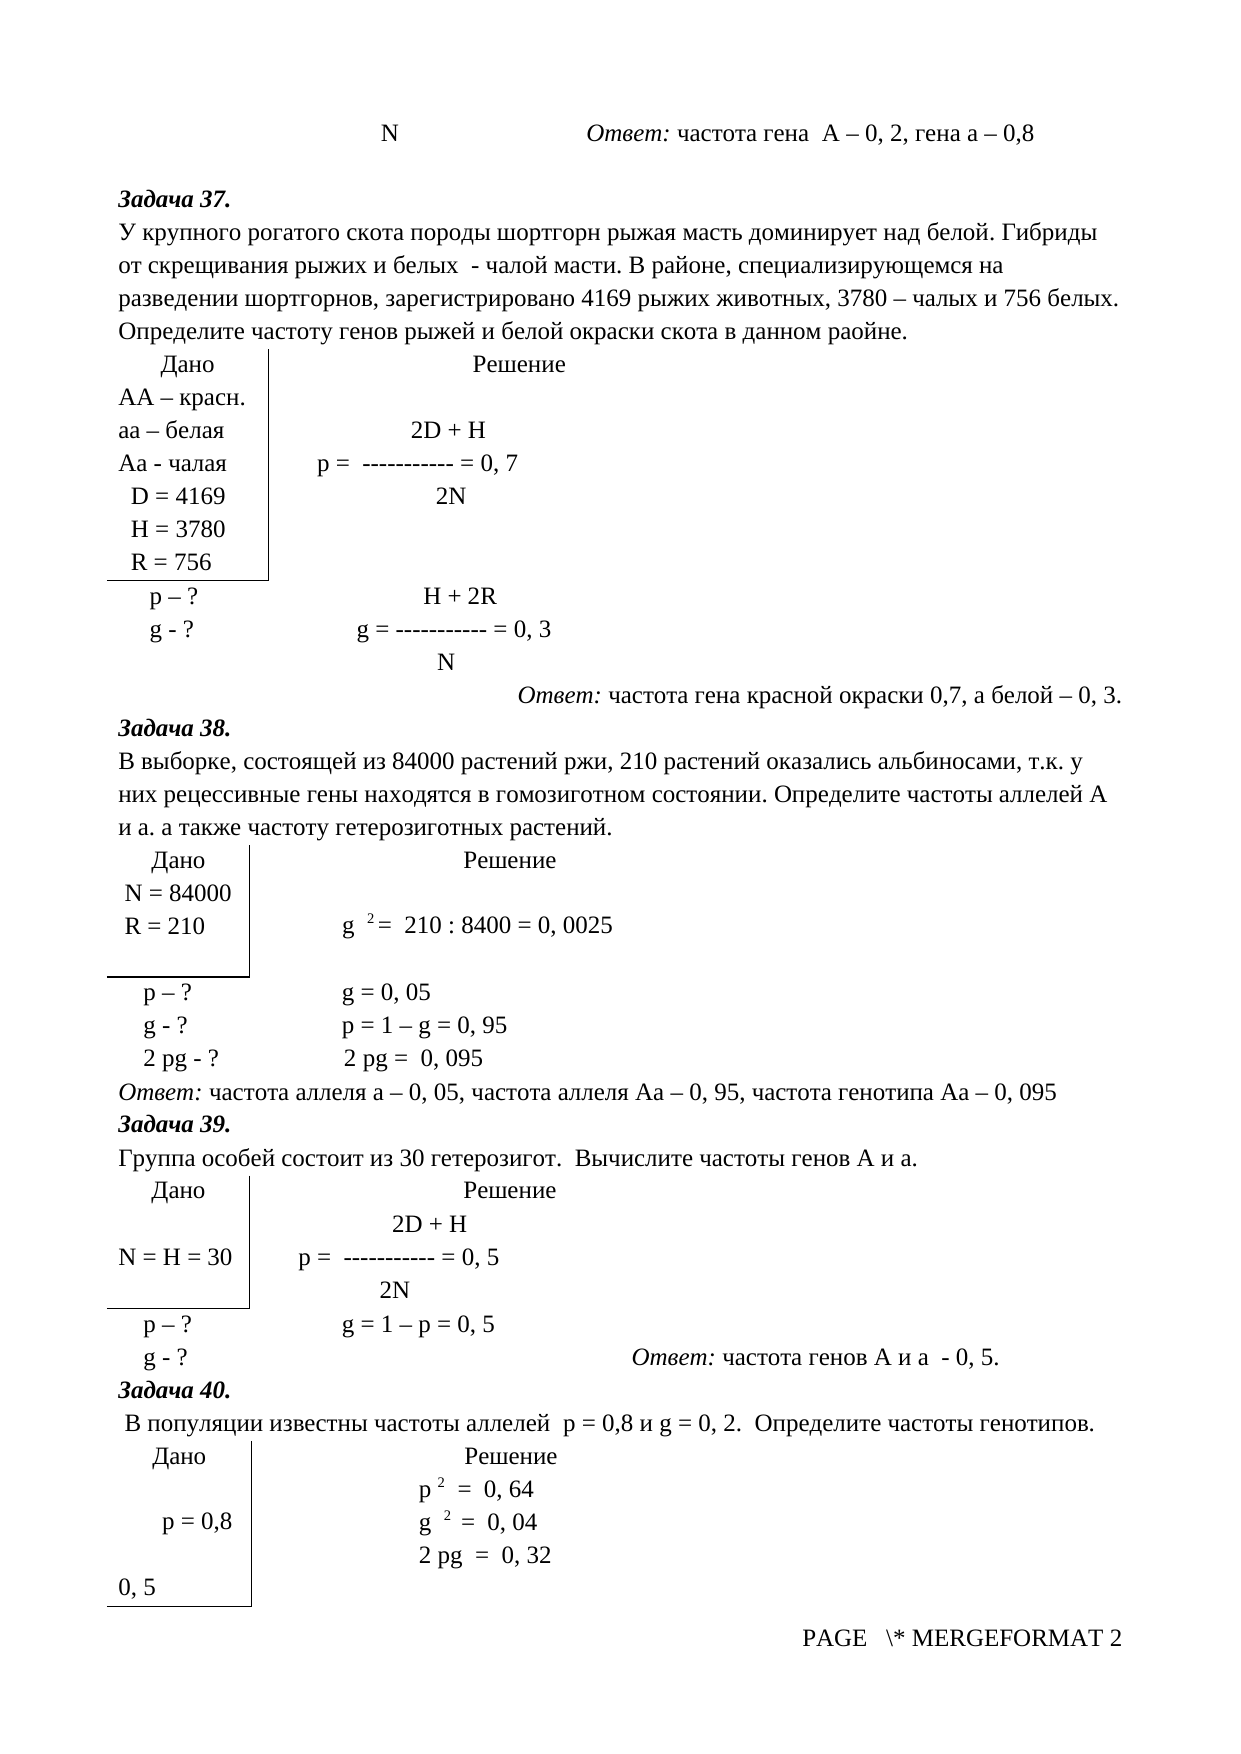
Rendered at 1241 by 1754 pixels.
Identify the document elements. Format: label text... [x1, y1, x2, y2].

text В популяции известны частоты аллелей p = 0,8 и g = 0, 2. Определите частоты генотипов. [118, 1408, 1122, 1437]
text Задача 37. [118, 184, 1122, 213]
text g - ? Ответ: частота генов А и а - 0, 5. [118, 1342, 1122, 1371]
table_header Дано N = 84000 R = 210 [107, 845, 249, 976]
text У крупного рогатого скота породы шортгорн рыжая масть доминирует над белой. Гибриды от скрещивания рыжих и белых - чалой масти. В районе, специализирующемся на разведении шортгорнов, зарегистрировано 4169 рыжих животных, 3780 – чалых и 756 белых. Определите частоту генов рыжей и белой окраски скота в данном раойне. [118, 217, 1122, 345]
text p – ? g = 0, 05 [118, 977, 1122, 1006]
text Группа особей состоит из 30 гетерозигот. Вычислите частоты генов А и а. [118, 1143, 1122, 1171]
table_header Дано N = H = 30 [107, 1176, 249, 1308]
table_header Решение g 2 = 210 : 8400 = 0, 0025 [250, 845, 770, 976]
text N Ответ: частота гена А – 0, 2, гена а – 0,8 [118, 118, 1122, 147]
text Задача 40. [118, 1375, 1122, 1403]
text p – ? g = 1 – p = 0, 5 [118, 1309, 1122, 1337]
table_header Дано АА – красн. аа – белая Аа - чалая D = 4169 H = 3780 R = 756 [107, 349, 268, 580]
table_header Решение 2D + H p = ----------- = 0, 7 2N [269, 349, 770, 580]
text Задача 38. [118, 713, 1122, 742]
text В выборке, состоящей из 84000 растений ржи, 210 растений оказались альбиносами, т.к. у них рецессивные гены находятся в гомозиготном состоянии. Определите частоты аллелей А и а. а также частоту гетерозиготных растений. [118, 746, 1122, 841]
text g - ? p = 1 – g = 0, 95 [118, 1011, 1122, 1039]
text g - ? g = ----------- = 0, 3 [118, 614, 1122, 643]
text Ответ: частота аллеля а – 0, 05, частота аллеля Аа – 0, 95, частота генотипа Аа – 0, 095 [118, 1077, 1122, 1105]
text p – ? H + 2R [118, 581, 1122, 610]
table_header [107, 1441, 251, 1606]
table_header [252, 1441, 770, 1606]
text 2 pg - ? 2 pg = 0, 095 [118, 1043, 1122, 1072]
table_header Решение 2D + H p = ----------- = 0, 5 2N [250, 1176, 770, 1308]
text Ответ: частота гена красной окраски 0,7, а белой – 0, 3. [118, 680, 1122, 709]
text Задача 39. [118, 1109, 1122, 1138]
text N [118, 647, 1122, 676]
